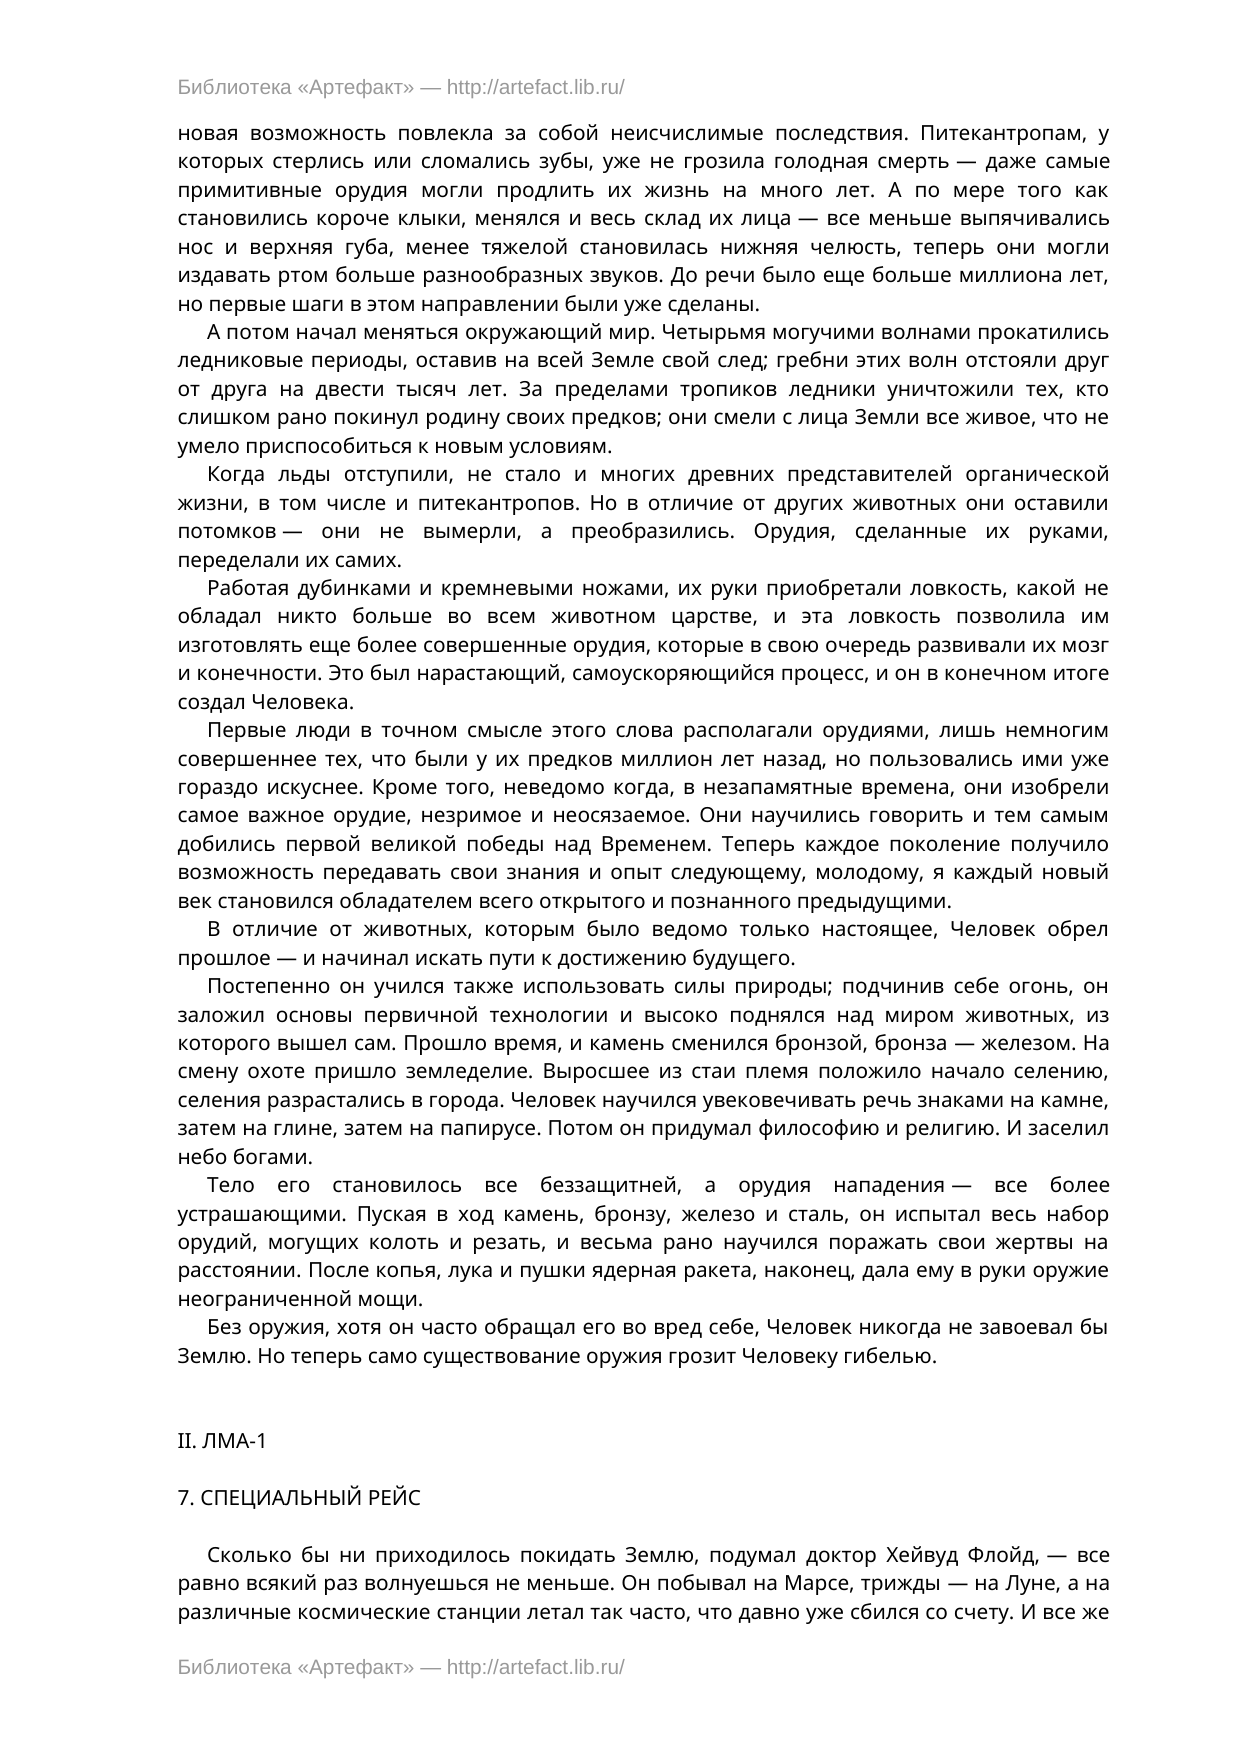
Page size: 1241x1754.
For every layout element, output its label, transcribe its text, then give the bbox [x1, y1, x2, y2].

text Тело его становилось все беззащитней, а орудия нападения — все более устрашающими. Пуская в ход камень, бронзу, железо и сталь, он испытал весь набор орудий, могущих колоть и резать, и весьма рано научился поражать свои жертвы на расстоянии. После копья, лука и пушки ядерная ракета, наконец, дала ему в руки оружие неограниченной мощи. [177, 1170, 1110, 1312]
text 7. СПЕЦИАЛЬНЫЙ РЕЙС [177, 1483, 1110, 1512]
text Когда льды отступили, не стало и многих древних представителей органической жизни, в том числе и питекантропов. Но в отличие от других животных они оставили потомков — они не вымерли, а преобразились. Орудия, сделанные их руками, переделали их самих. [177, 459, 1110, 573]
text А потом начал меняться окружающий мир. Четырьмя могучими волнами прокатились ледниковые периоды, оставив на всей Земле свой след; гребни этих волн отстояли друг от друга на двести тысяч лет. За пределами тропиков ледники уничтожили тех, кто слишком рано покинул родину своих предков; они смели с лица Земли все живое, что не умело приспособиться к новым условиям. [177, 317, 1110, 459]
text Первые люди в точном смысле этого слова располагали орудиями, лишь немногим совершеннее тех, что были у их предков миллион лет назад, но пользовались ими уже гораздо искуснее. Кроме того, неведомо когда, в незапамятные времена, они изобрели самое важное орудие, незримое и неосязаемое. Они научились говорить и тем самым добились первой великой победы над Временем. Теперь каждое поколение получило возможность передавать свои знания и опыт следующему, молодому, я каждый новый век становился обладателем всего открытого и познанного предыдущими. [177, 715, 1110, 914]
text Без оружия, хотя он часто обращал его во вред себе, Человек никогда не завоевал бы Землю. Но теперь само существование оружия грозит Человеку гибелью. [177, 1312, 1110, 1369]
text Работая дубинками и кремневыми ножами, их руки приобретали ловкость, какой не обладал никто больше во всем животном царстве, и эта ловкость позволила им изготовлять еще более совершенные орудия, которые в свою очередь развивали их мозг и конечности. Это был нарастающий, самоускоряющийся процесс, и он в конечном итоге создал Человека. [177, 573, 1110, 715]
text В отличие от животных, которым было ведомо только настоящее, Человек обрел прошлое — и начинал искать пути к достижению будущего. [177, 914, 1110, 971]
text Постепенно он учился также использовать силы природы; подчинив себе огонь, он заложил основы первичной технологии и высоко поднялся над миром животных, из которого вышел сам. Прошло время, и камень сменился бронзой, бронза — железом. На смену охоте пришло земледелие. Выросшее из стаи племя положило начало селению, селения разрастались в города. Человек научился увековечивать речь знаками на камне, затем на глине, затем на папирусе. Потом он придумал философию и религию. И заселил небо богами. [177, 971, 1110, 1170]
text II. ЛМА-1 [177, 1426, 1110, 1455]
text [177, 118, 1110, 317]
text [177, 1540, 1110, 1625]
